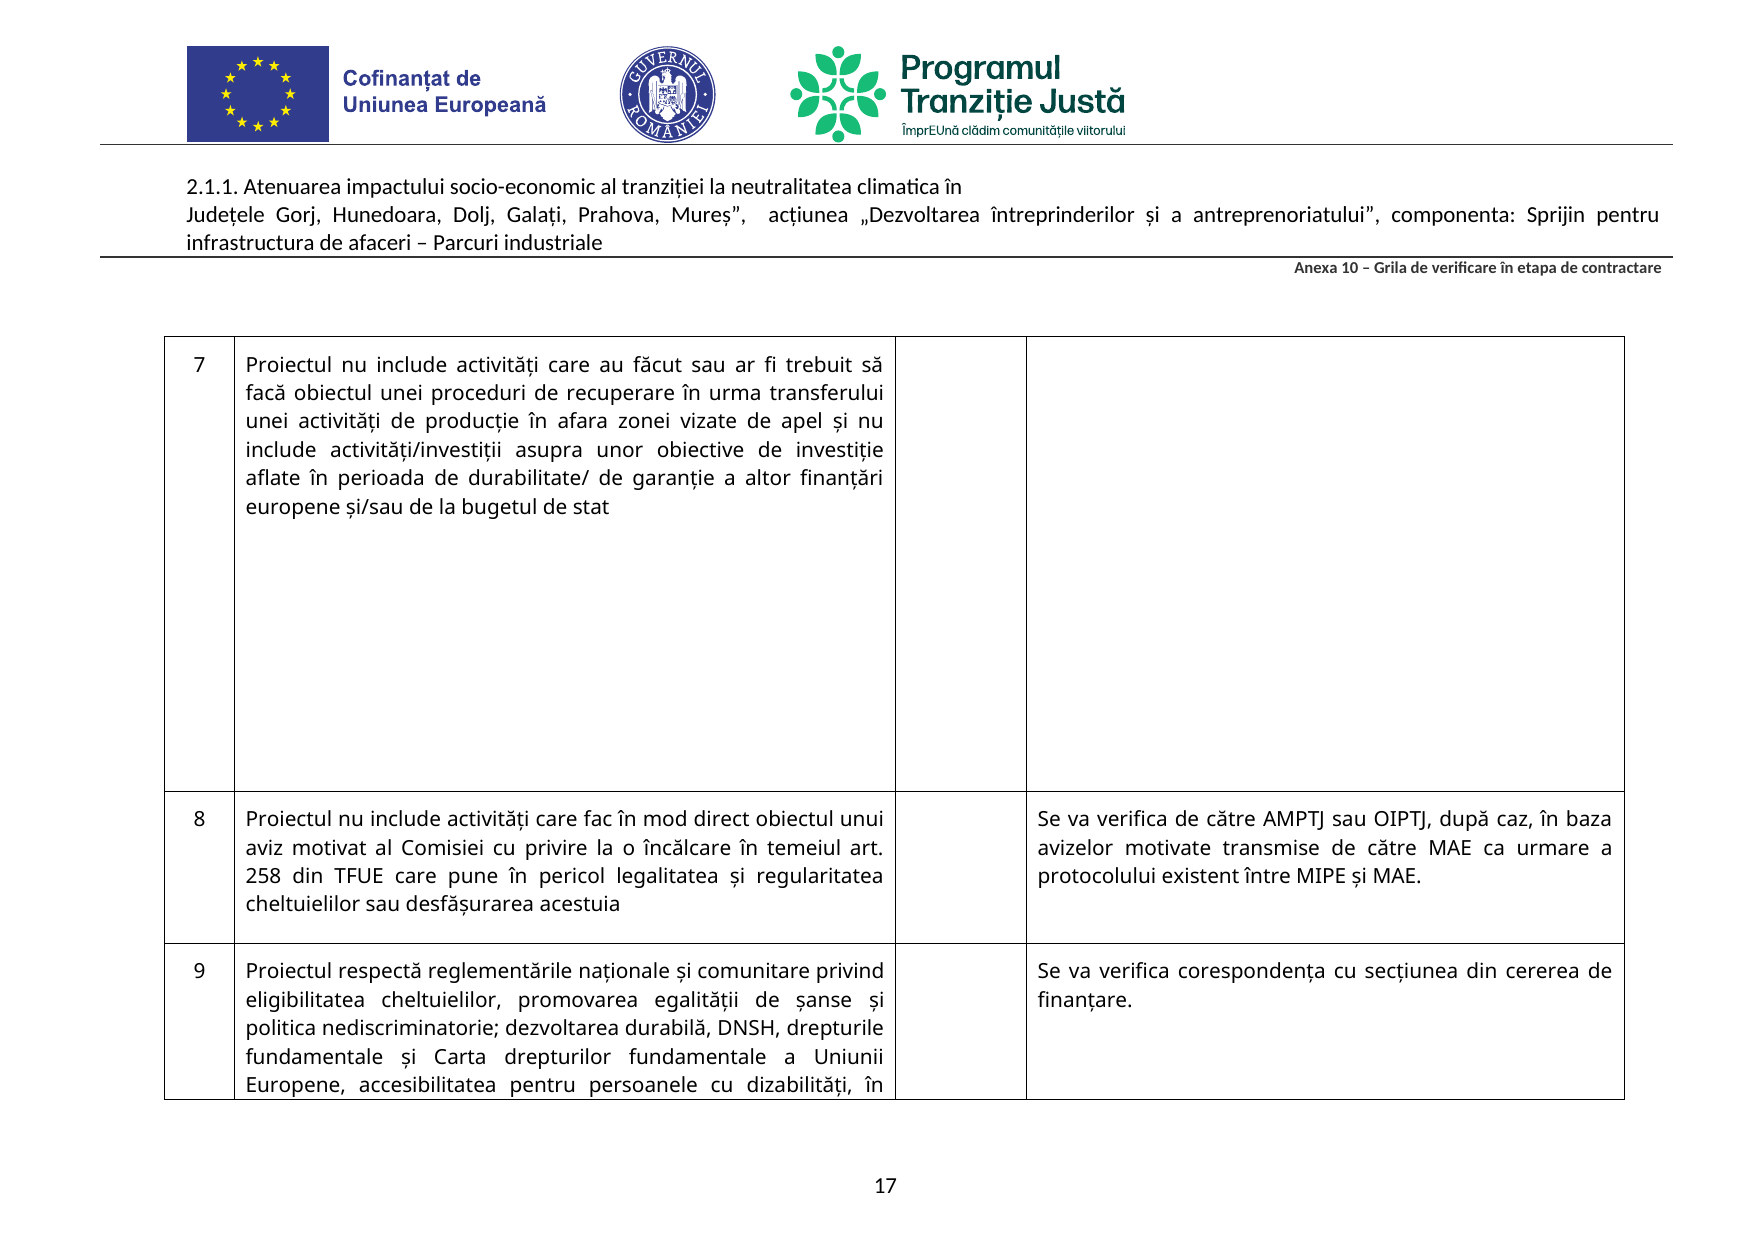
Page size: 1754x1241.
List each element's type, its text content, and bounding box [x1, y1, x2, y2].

table_cell Se va verifica de către AMPTJ sau OIPTJ, după caz, în baza avizelor motivate transmise de către MAE ca urmare a protocolului existent între MIPE și MAE. [1027, 792, 1624, 943]
table_cell 7 [165, 337, 234, 791]
table_cell 8 [165, 792, 234, 943]
table_cell [896, 337, 1026, 791]
table_cell Proiectul nu include activități care fac în mod direct obiectul unui aviz motivat al Comisiei cu privire la o încălcare în temeiul art. 258 din TFUE care pune în pericol legalitatea și regularitatea cheltuielilor sau desfășurarea acestuia [235, 792, 895, 943]
table_cell [896, 792, 1026, 943]
table_cell 9 [165, 944, 234, 1099]
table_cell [1027, 944, 1624, 1099]
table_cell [235, 944, 895, 1099]
table_cell [1027, 337, 1624, 791]
table_cell Proiectul nu include activități care au făcut sau ar fi trebuit să facă obiectul unei proceduri de recuperare în urma transferului unei activități de producție în afara zonei vizate de apel și nu include activități/investiții asupra unor obiective de investiție aflate în perioada de durabilitate/ de garanție a altor finanțări europene și/sau de la bugetul de stat [235, 337, 895, 791]
table_cell [896, 944, 1026, 1099]
